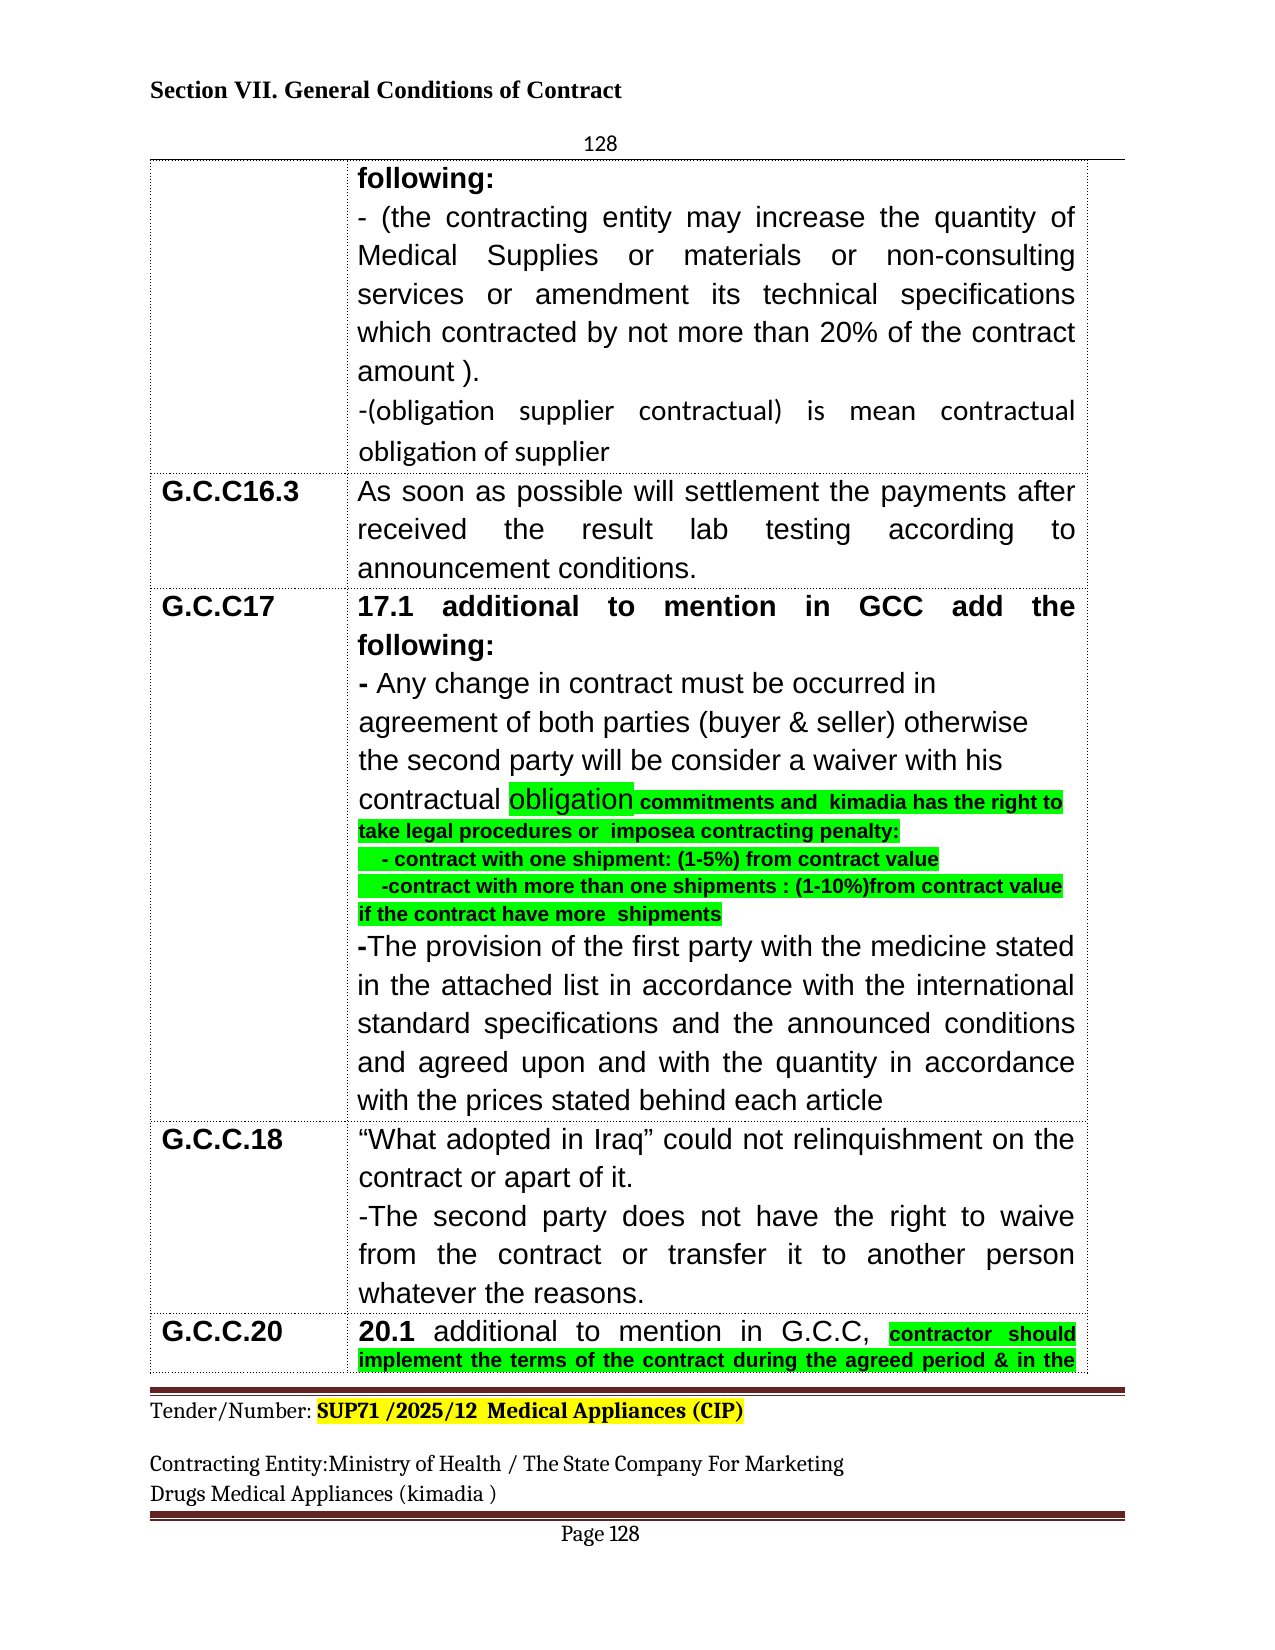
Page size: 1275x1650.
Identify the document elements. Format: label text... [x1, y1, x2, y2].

table_cell G.C.C.18 [150, 1121, 347, 1313]
table_cell G.C.C16.3 [150, 473, 347, 588]
table_cell G.C.C17 [150, 588, 347, 1121]
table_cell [347, 1313, 1088, 1372]
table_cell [347, 160, 1088, 473]
table_cell G.C.C.20 [150, 1313, 347, 1372]
table_cell As soon as possible will settlement the payments after received the result lab testing according to announcement conditions. [347, 473, 1088, 588]
table_cell 17.1 additional to mention in GCC add the following: - Any change in contract must be occurred in agreement of both parties (buyer & seller) otherwise the second party will be consider a waiver with his contractual obligation commitments and kimadia has the right to take legal procedures or imposea contracting penalty: - contract with one shipment: (1-5%) from contract value -contract with more than one shipments : (1-10%)from contract value if the contract have more shipments -The provision of the first party with the medicine stated in the attached list in accordance with the international standard specifications and the announced conditions and agreed upon and with the quantity in accordance with the prices stated behind each article [347, 588, 1088, 1121]
table_cell “What adopted in Iraq” could not relinquishment on the contract or apart of it. -The second party does not have the right to waive from the contract or transfer it to another person whatever the reasons. [347, 1121, 1088, 1313]
table_cell GCC 16 [150, 160, 347, 473]
